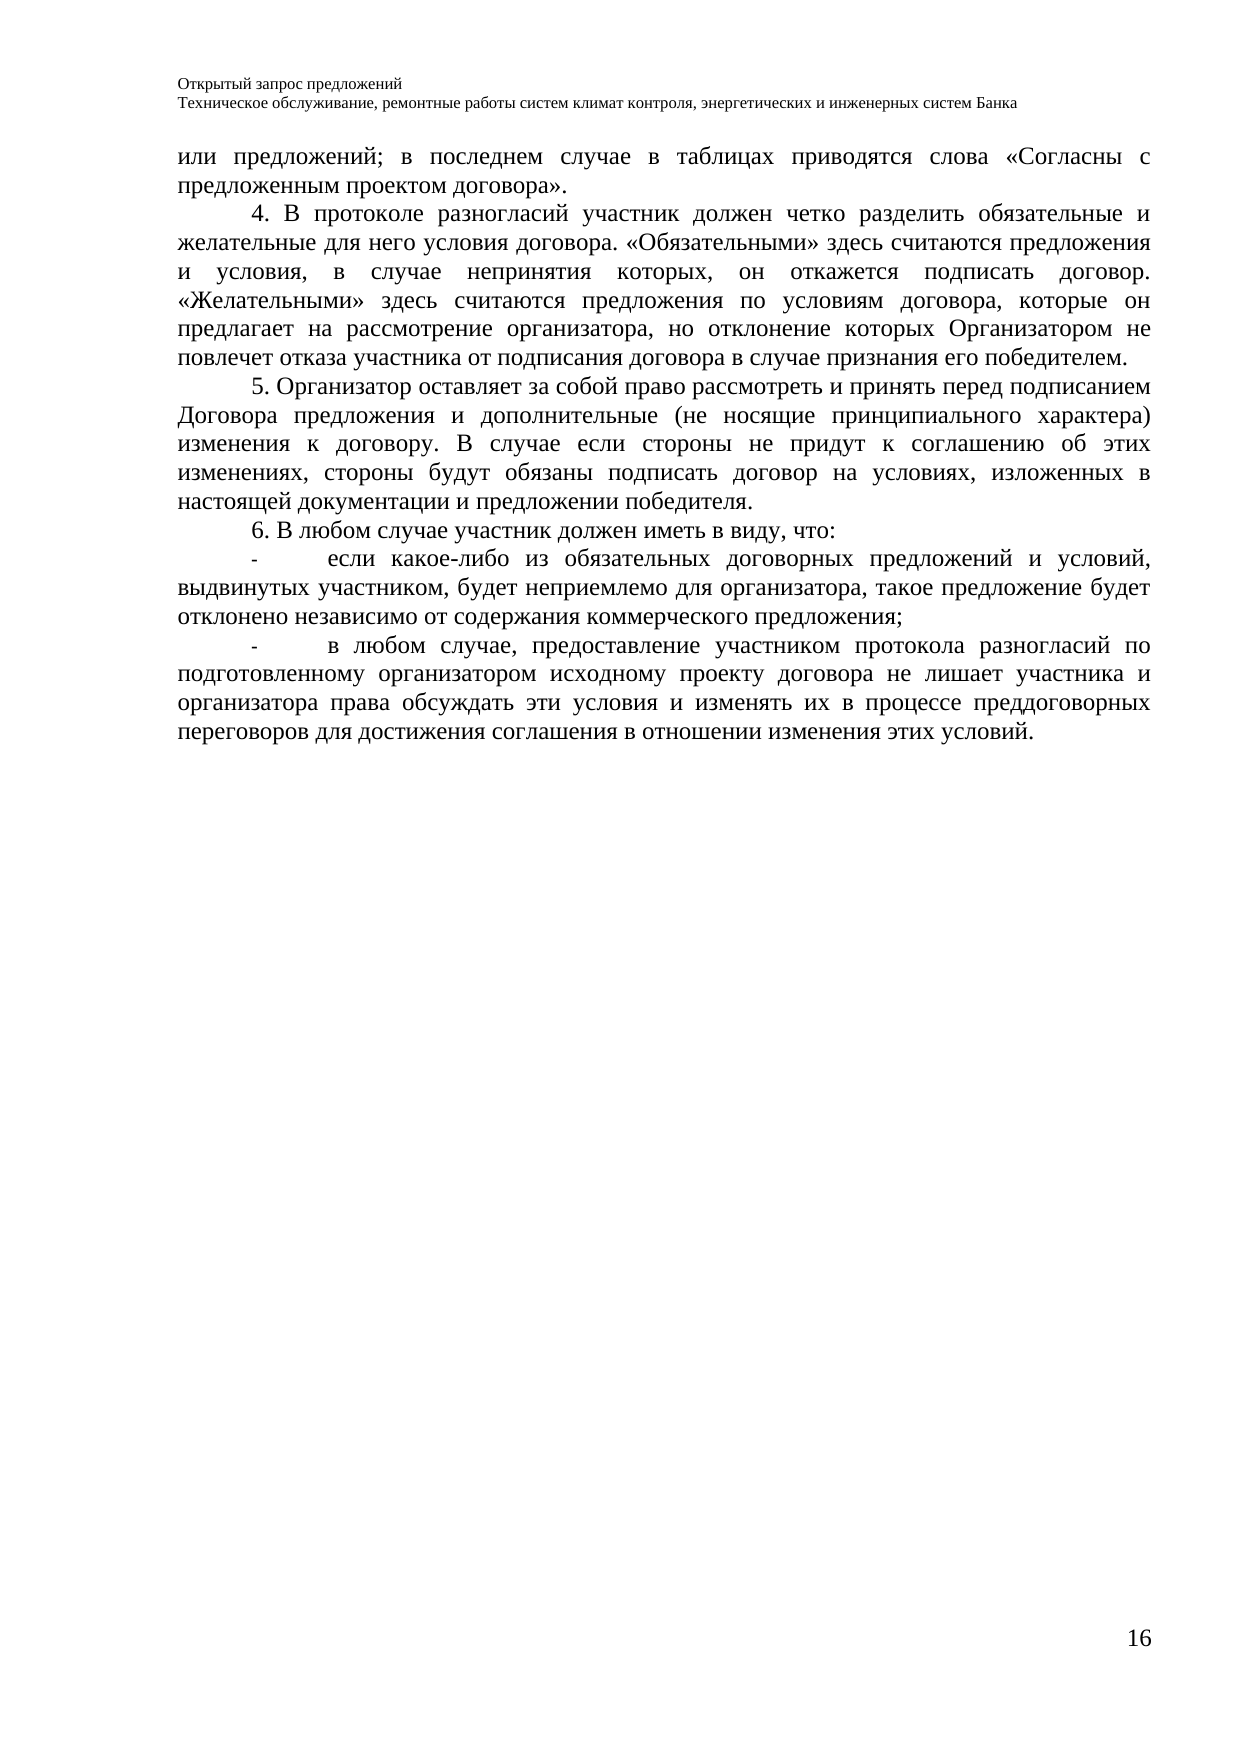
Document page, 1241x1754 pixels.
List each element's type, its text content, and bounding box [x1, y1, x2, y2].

list в любом случае, предоставление участником протокола разногласий по подготовленному организатором исходному проекту договора не лишает участника и организатора права обсуждать эти условия и изменять их в процессе преддоговорных переговоров для достижения соглашения в отношении изменения этих условий. [177, 630, 1152, 745]
text 5. Организатор оставляет за собой право рассмотреть и принять перед подписанием Договора предложения и дополнительные (не носящие принципиального характера) изменения к договору. В случае если стороны не придут к соглашению об этих изменениях, стороны будут обязаны подписать договор на условиях, изложенных в настоящей документации и предложении победителя. [177, 371, 1152, 515]
text 6. В любом случае участник должен иметь в виду, что: [177, 515, 1152, 543]
text 4. В протоколе разногласий участник должен четко разделить обязательные и желательные для него условия договора. «Обязательными» здесь считаются предложения и условия, в случае непринятия которых, он откажется подписать договор. «Желательными» здесь считаются предложения по условиям договора, которые он предлагает на рассмотрение организатора, но отклонение которых Организатором не повлечет отказа участника от подписания договора в случае признания его победителем. [177, 198, 1152, 371]
list если какое-либо из обязательных договорных предложений и условий, выдвинутых участником, будет неприемлемо для организатора, такое предложение будет отклонено независимо от содержания коммерческого предложения; [177, 543, 1152, 630]
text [177, 141, 1152, 198]
